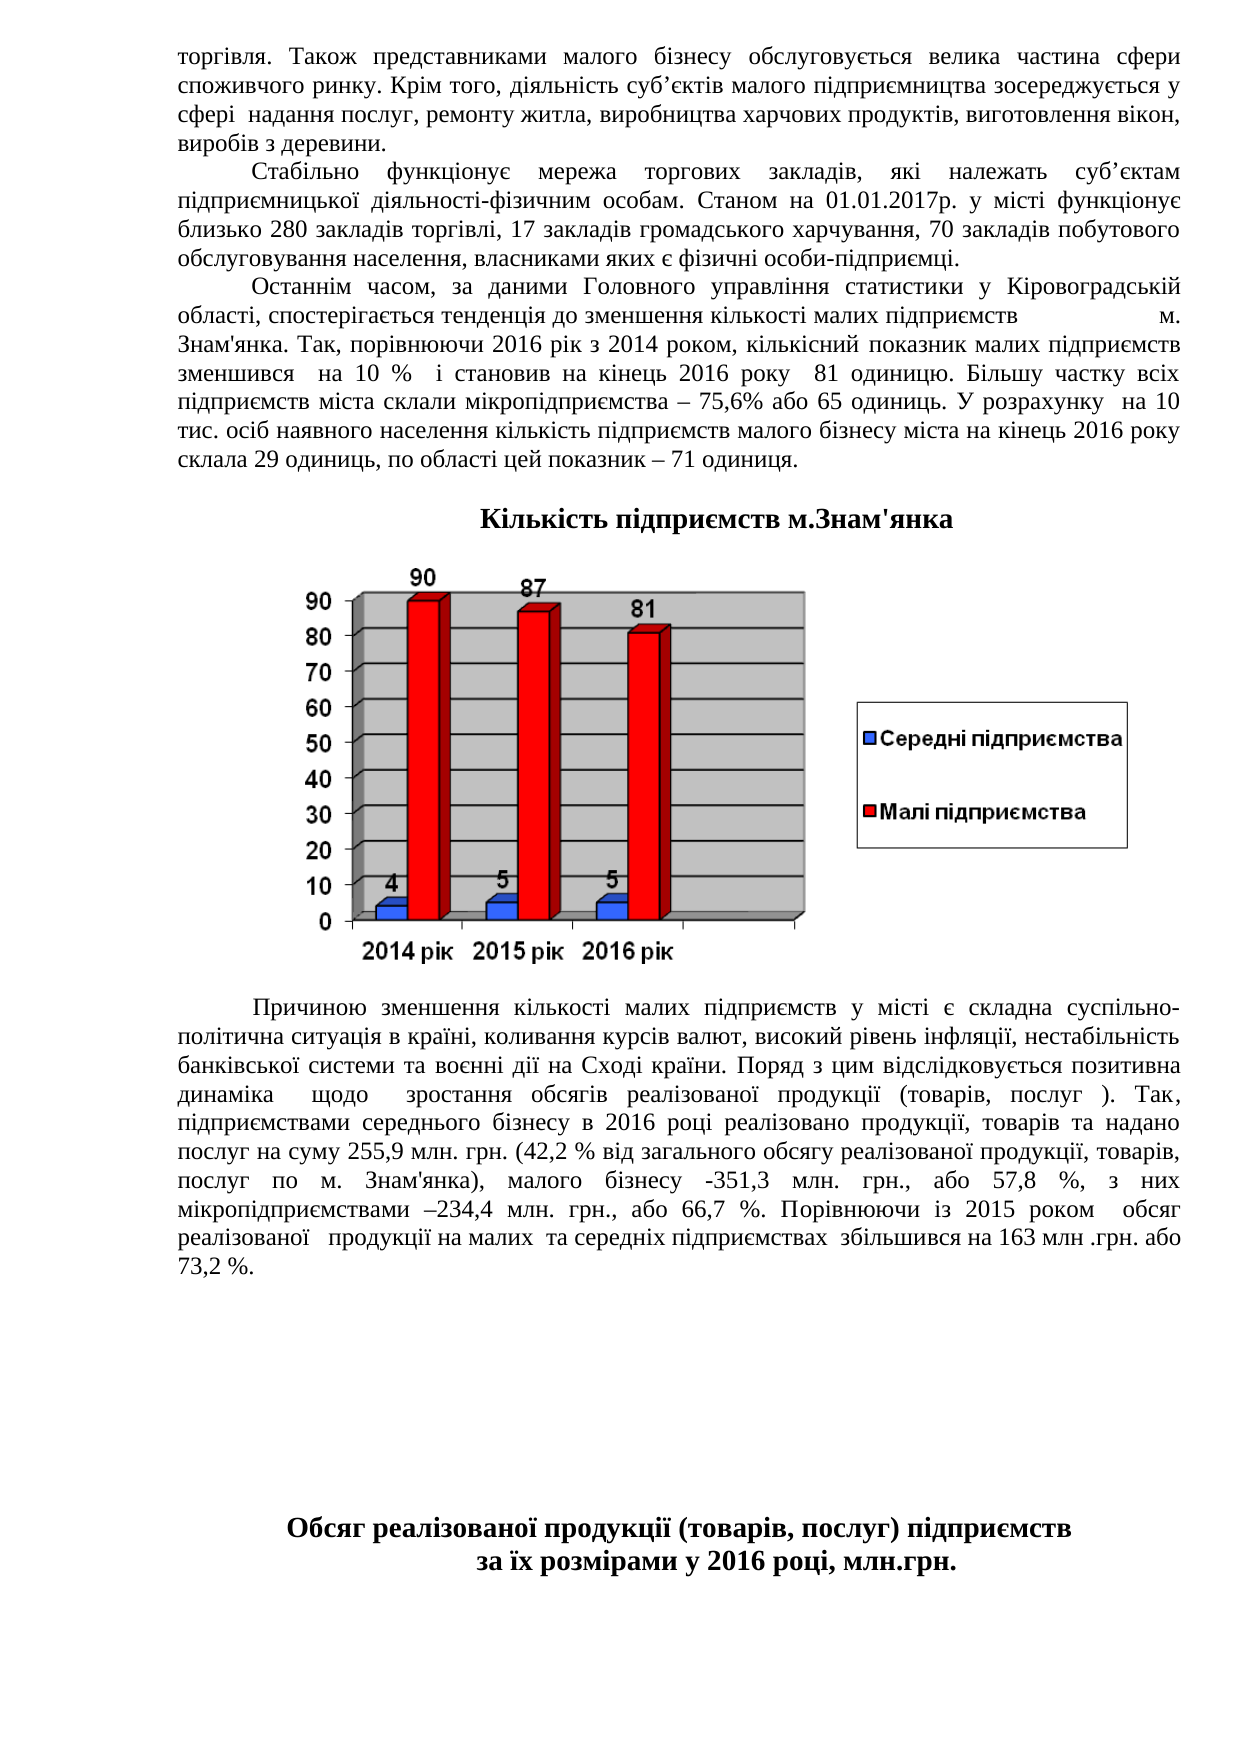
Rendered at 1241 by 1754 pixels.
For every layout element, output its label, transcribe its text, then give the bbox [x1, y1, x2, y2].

text Останнім часом, за даними Головного управління статистики у Кіровоградській області, спостерігається тенденція до зменшення кількості малих підприємств м. Знам'янка. Так, порівнюючи 2016 рік з 2014 роком, кількісний показник малих підприємств зменшився на 10 % і становив на кінець 2016 року 81 одиницю. Більшу частку всіх підприємств міста склали мікропідприємства – 75,6% або 65 одиниць. У розрахунку на 10 тис. осіб наявного населення кількість підприємств малого бізнесу міста на кінець 2016 року склала 29 одиниць, по області цей показник – 71 одиниця. [177, 271, 1181, 473]
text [177, 41, 1181, 156]
text Обсяг реалізованої продукції (товарів, послуг) підприємств [177, 1510, 1181, 1543]
text за їх розмірами у 2016 році, млн.грн. [177, 1543, 1181, 1577]
picture [303, 568, 1130, 964]
text Кількість підприємств м.Знам'янка [177, 501, 1181, 535]
text Стабільно функціонує мережа торгових закладів, які належать суб’єктам підприємницької діяльності-фізичним особам. Станом на 01.01.2017р. у місті функціонує близько 280 закладів торгівлі, 17 закладів громадського харчування, 70 закладів побутового обслуговування населення, власниками яких є фізичні особи-підприємці. [177, 156, 1181, 271]
text Причиною зменшення кількості малих підприємств у місті є складна суспільно-політична ситуація в країні, коливання курсів валют, високий рівень інфляції, нестабільність банківської системи та воєнні дії на Сході країни. Поряд з цим відслідковується позитивна динаміка щодо зростання обсягів реалізованої продукції (товарів, послуг ). Так, підприємствами середнього бізнесу в 2016 році реалізовано продукції, товарів та надано послуг на суму 255,9 млн. грн. (42,2 % від загального обсягу реалізованої продукції, товарів, послуг по м. Знам'янка), малого бізнесу -351,3 млн. грн., або 57,8 %, з них мікропідприємствами –234,4 млн. грн., або 66,7 %. Порівнюючи із 2015 роком обсяг реалізованої продукції на малих та середніх підприємствах збільшився на 163 млн .грн. або 73,2 %. [177, 992, 1181, 1280]
